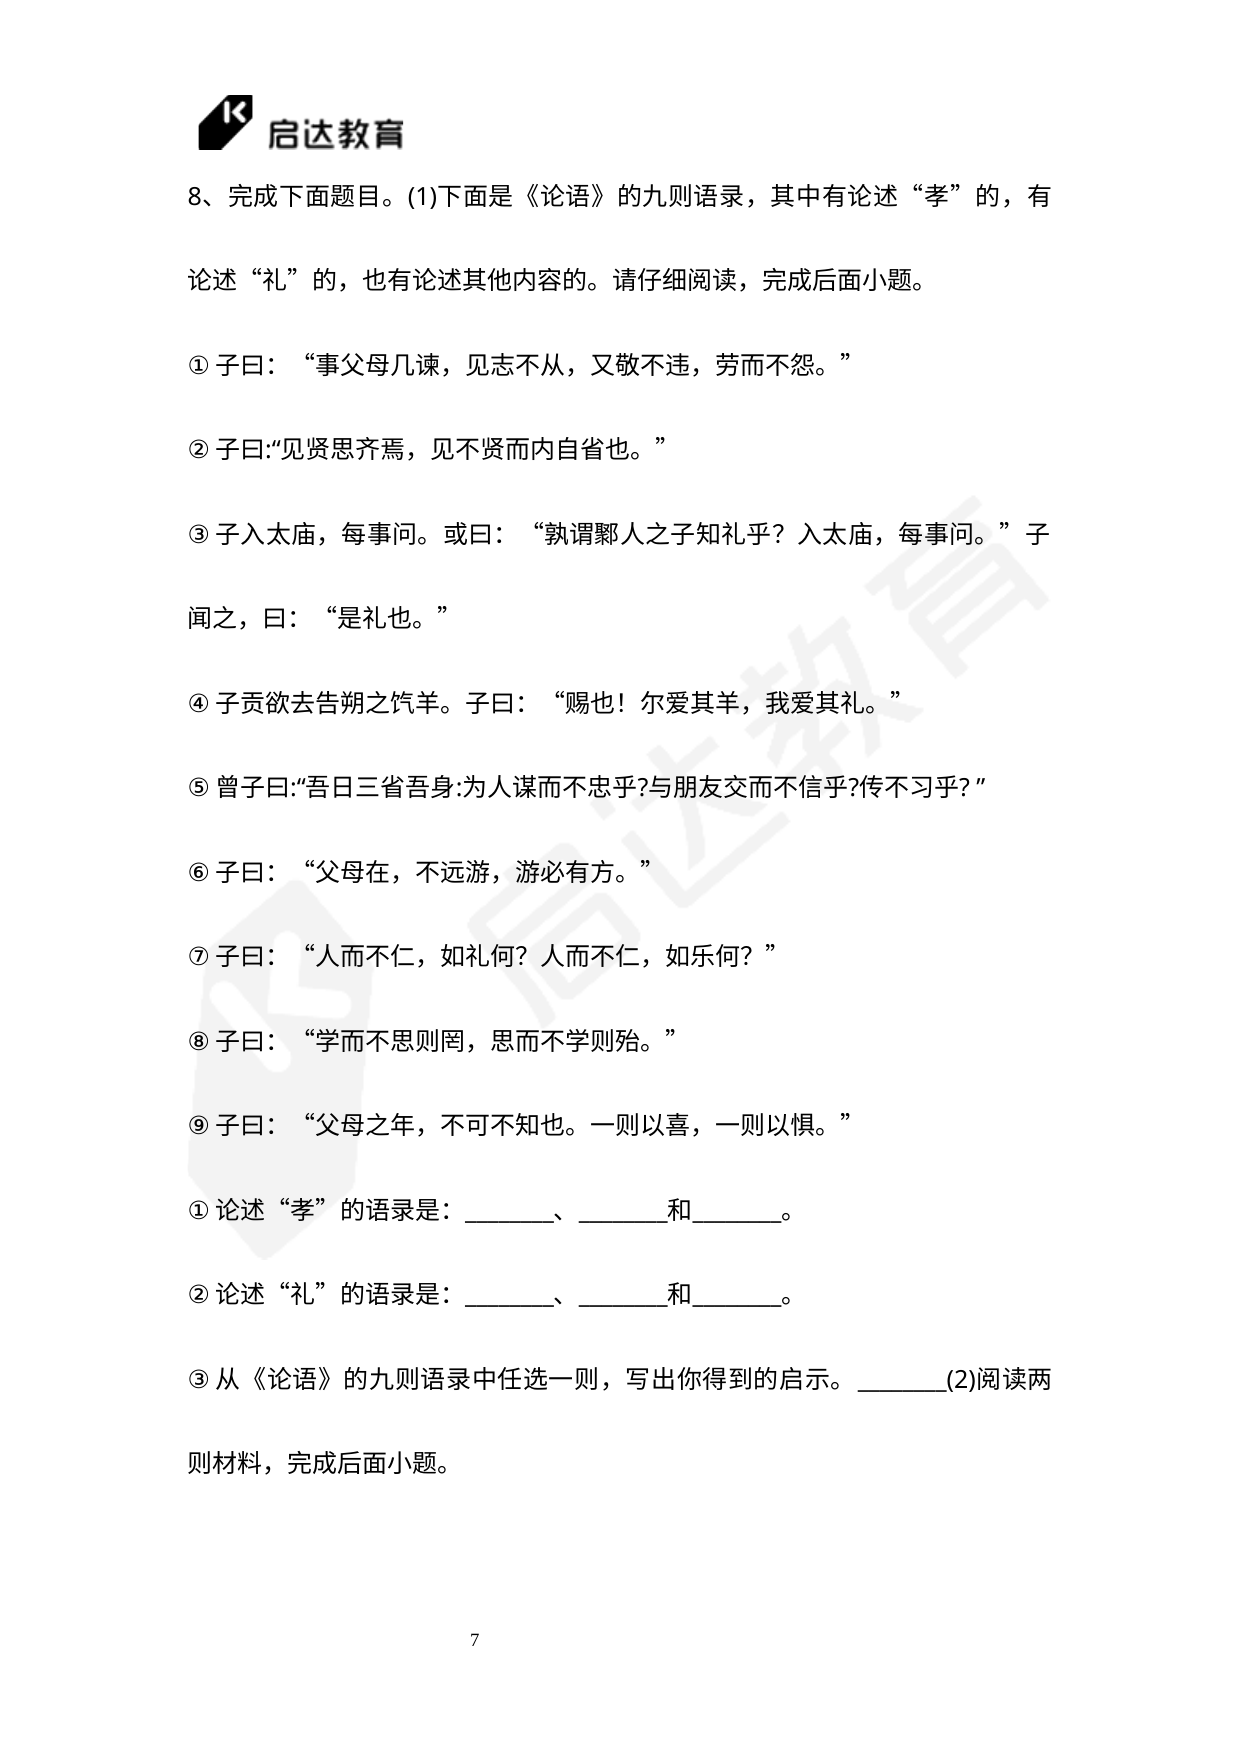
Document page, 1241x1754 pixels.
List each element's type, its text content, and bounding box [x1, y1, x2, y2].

picture [198, 95, 404, 150]
